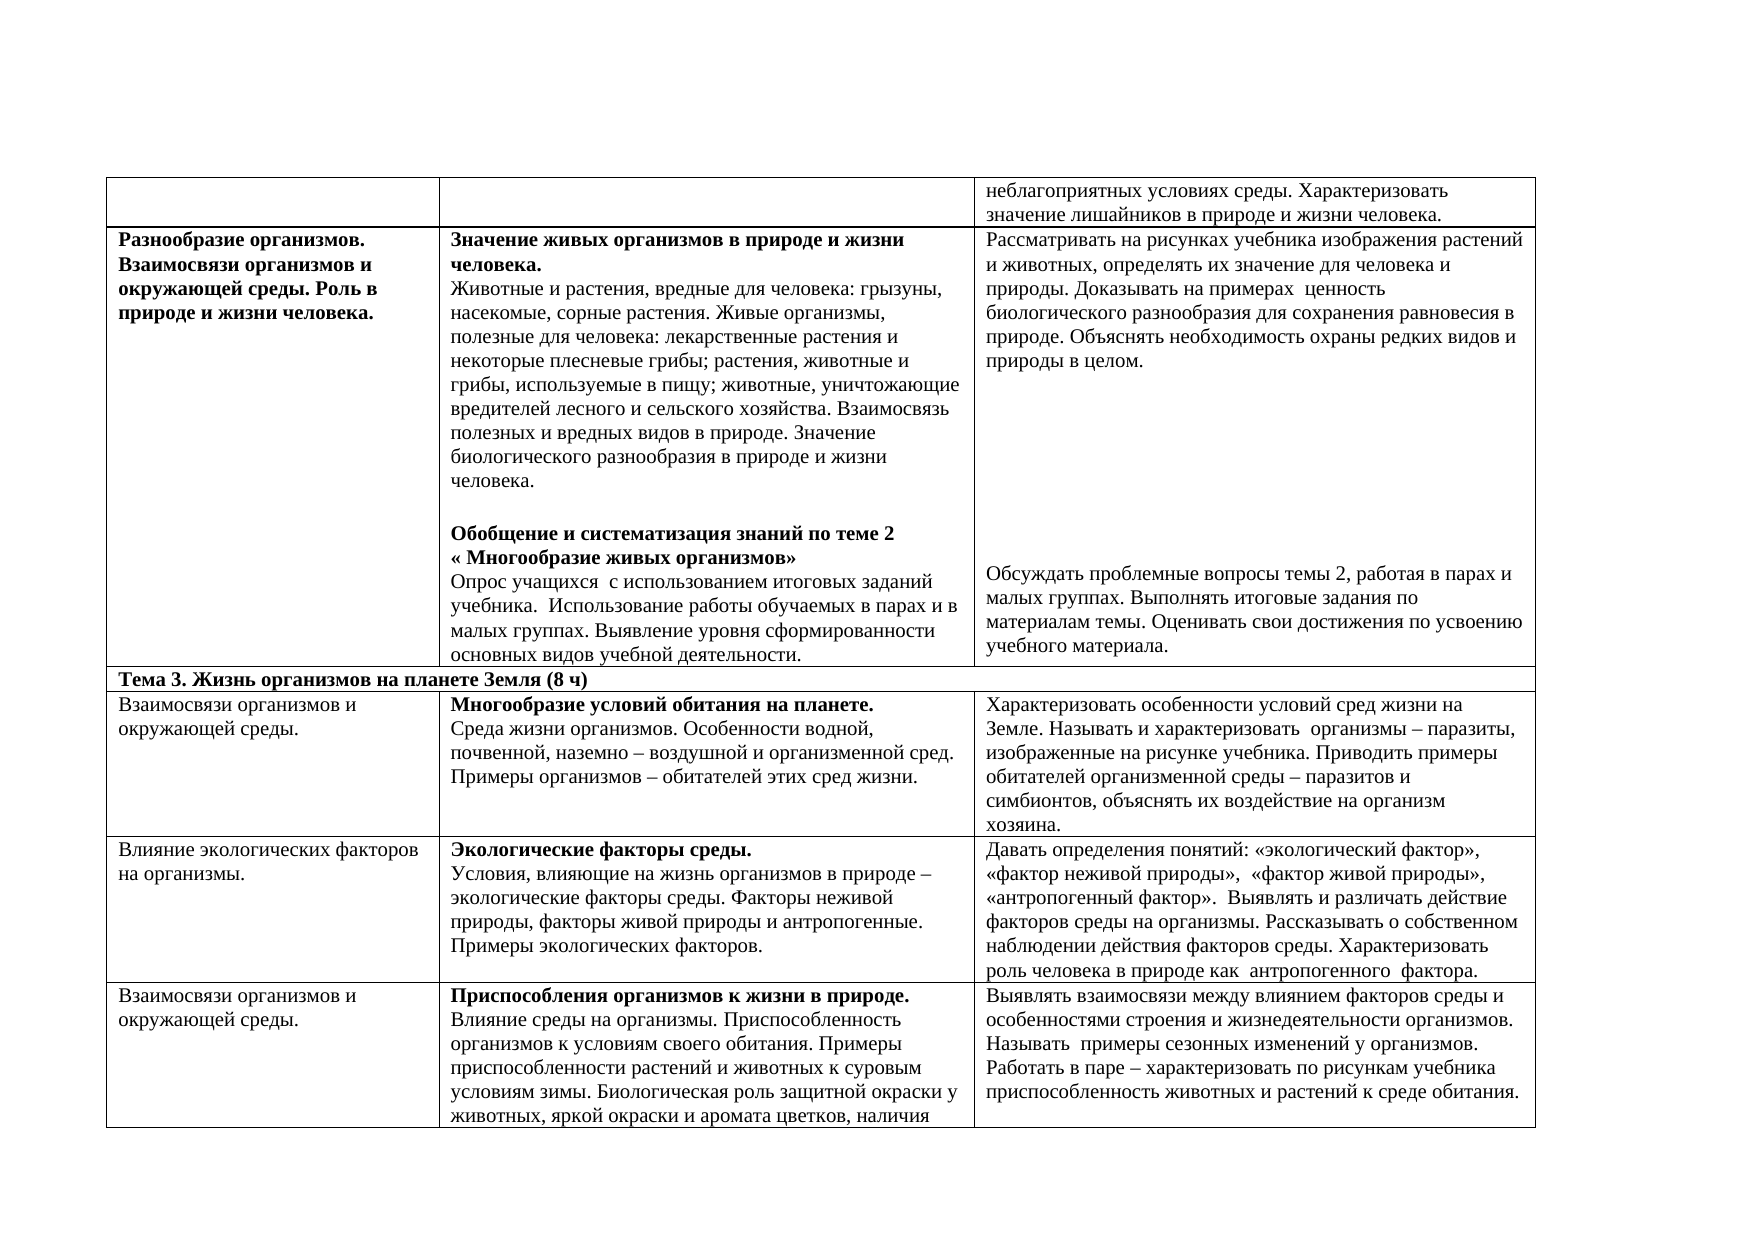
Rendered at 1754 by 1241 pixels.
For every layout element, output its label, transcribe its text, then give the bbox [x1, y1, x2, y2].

table_cell Многообразие условий обитания на планете. Среда жизни организмов. Особенности водной, почвенной, наземно – воздушной и организменной сред. Примеры организмов – обитателей этих сред жизни. [440, 692, 974, 836]
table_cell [975, 178, 1535, 226]
table_cell Характеризовать особенности условий сред жизни на Земле. Называть и характеризовать организмы – паразиты, изображенные на рисунке учебника. Приводить примеры обитателей организменной среды – паразитов и симбионтов, объяснять их воздействие на организм хозяина. [975, 692, 1535, 836]
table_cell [107, 178, 439, 226]
table_cell Разнообразие организмов. Взаимосвязи организмов и окружающей среды. Роль в природе и жизни человека. [107, 228, 439, 666]
table_cell Тема 3. Жизнь организмов на планете Земля (8 ч) [107, 667, 1535, 691]
table_cell Значение живых организмов в природе и жизни человека. Животные и растения, вредные для человека: грызуны, насекомые, сорные растения. Живые организмы, полезные для человека: лекарственные растения и некоторые плесневые грибы; растения, животные и грибы, используемые в пищу; животные, уничтожающие вредителей лесного и сельского хозяйства. Взаимосвязь полезных и вредных видов в природе. Значение биологического разнообразия в природе и жизни человека. Обобщение и систематизация знаний по теме 2 « Многообразие живых организмов» Опрос учащихся с использованием итоговых заданий учебника. Использование работы обучаемых в парах и в малых группах. Выявление уровня сформированности основных видов учебной деятельности. [440, 228, 974, 666]
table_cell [107, 983, 439, 1127]
table_cell Экологические факторы среды. Условия, влияющие на жизнь организмов в природе – экологические факторы среды. Факторы неживой природы, факторы живой природы и антропогенные. Примеры экологических факторов. [440, 837, 974, 982]
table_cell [440, 983, 974, 1127]
table_cell Давать определения понятий: «экологический фактор», «фактор неживой природы», «фактор живой природы», «антропогенный фактор». Выявлять и различать действие факторов среды на организмы. Рассказывать о собственном наблюдении действия факторов среды. Характеризовать роль человека в природе как антропогенного фактора. [975, 837, 1535, 982]
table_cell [440, 178, 974, 226]
table_cell Влияние экологических факторов на организмы. [107, 837, 439, 982]
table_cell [975, 983, 1535, 1127]
table_cell Взаимосвязи организмов и окружающей среды. [107, 692, 439, 836]
table_cell Рассматривать на рисунках учебника изображения растений и животных, определять их значение для человека и природы. Доказывать на примерах ценность биологического разнообразия для сохранения равновесия в природе. Объяснять необходимость охраны редких видов и природы в целом. Обсуждать проблемные вопросы темы 2, работая в парах и малых группах. Выполнять итоговые задания по материалам темы. Оценивать свои достижения по усвоению учебного материала. [975, 228, 1535, 666]
